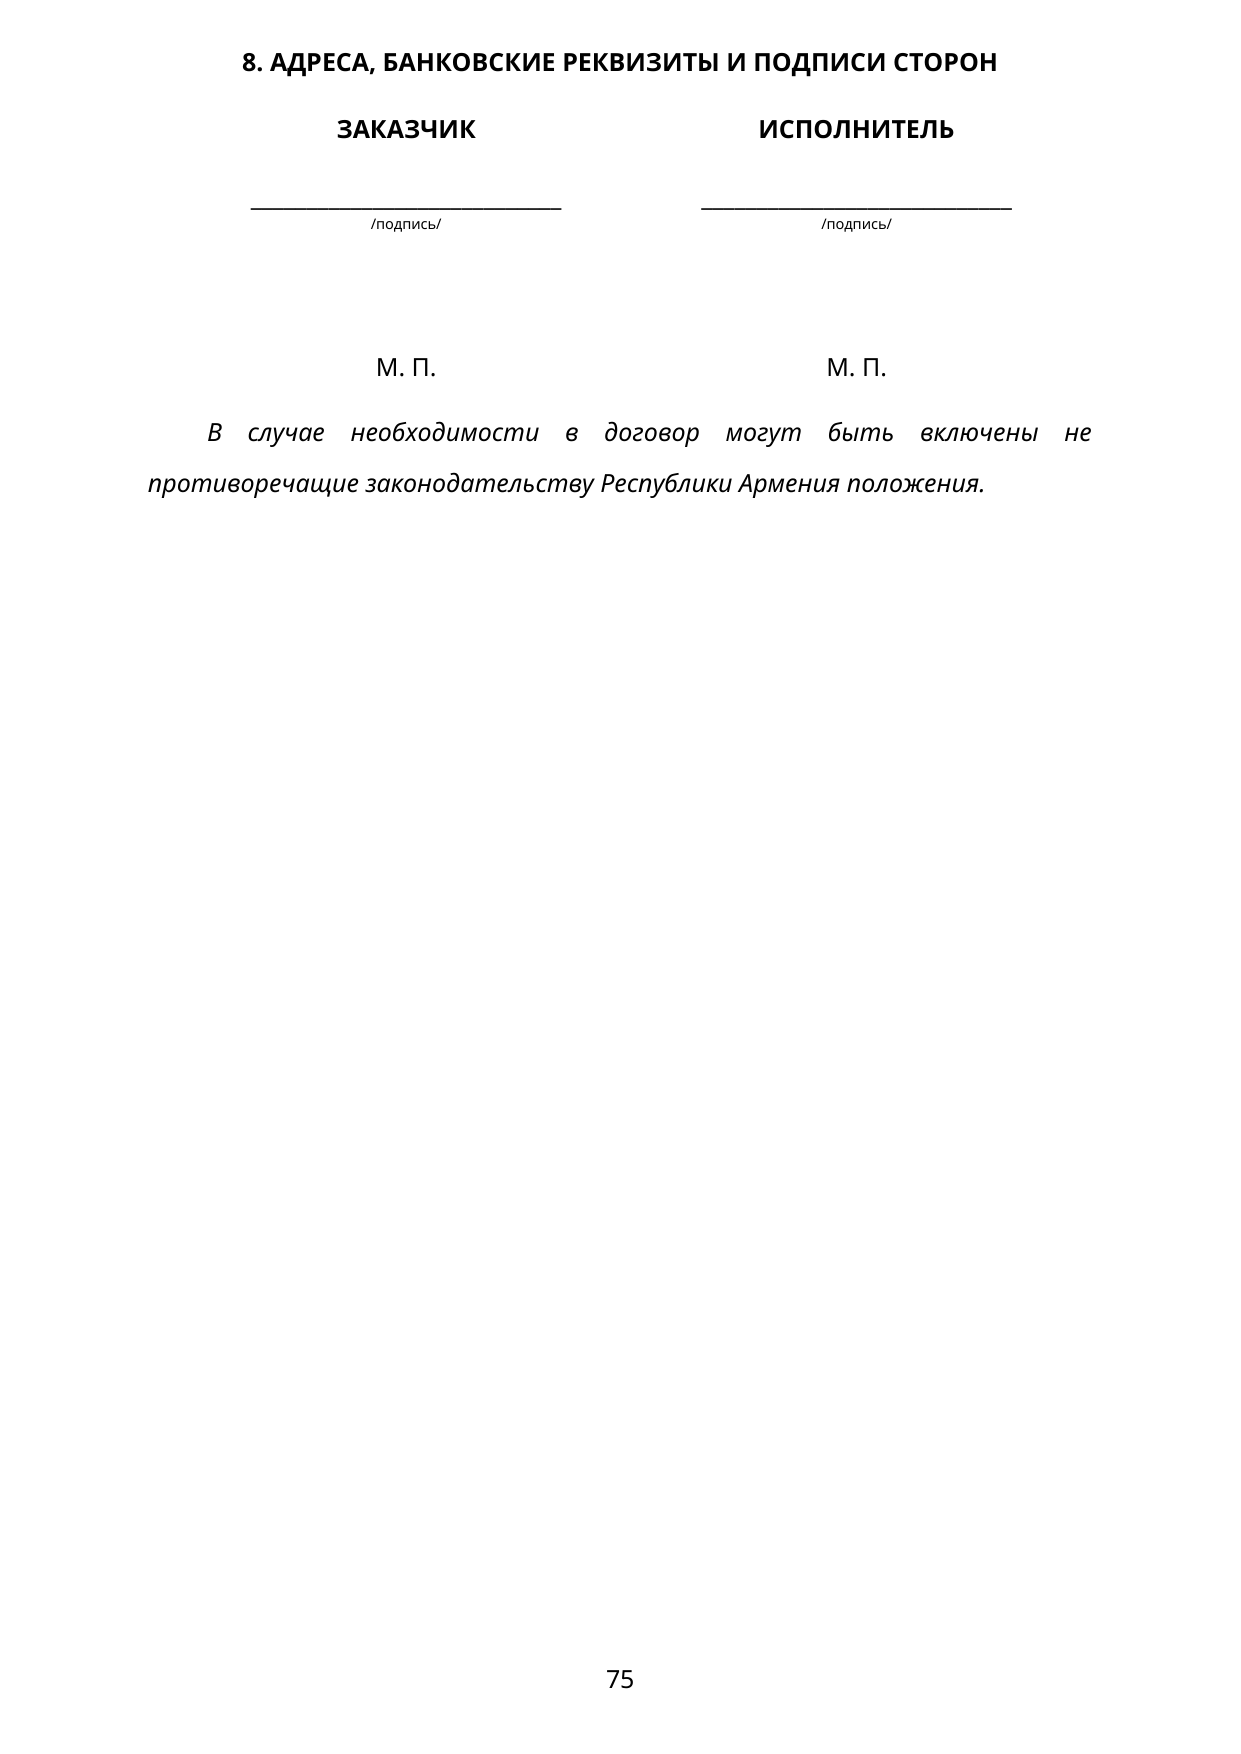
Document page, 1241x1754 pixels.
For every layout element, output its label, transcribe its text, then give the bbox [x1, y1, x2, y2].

table_header ИСПОЛНИТЕЛЬ ____________________________ /подпись/ М. П. [642, 112, 1071, 414]
text В случае необходимости в договор могут быть включены не противоречащие законодательству Республики Армения положения. [148, 414, 1092, 499]
table_header ЗАКАЗЧИК ____________________________ /подпись/ М. П. [170, 112, 642, 414]
text 8. АДРЕСА, БАНКОВСКИЕ РЕКВИЗИТЫ И ПОДПИСИ СТОРОН [148, 44, 1092, 78]
